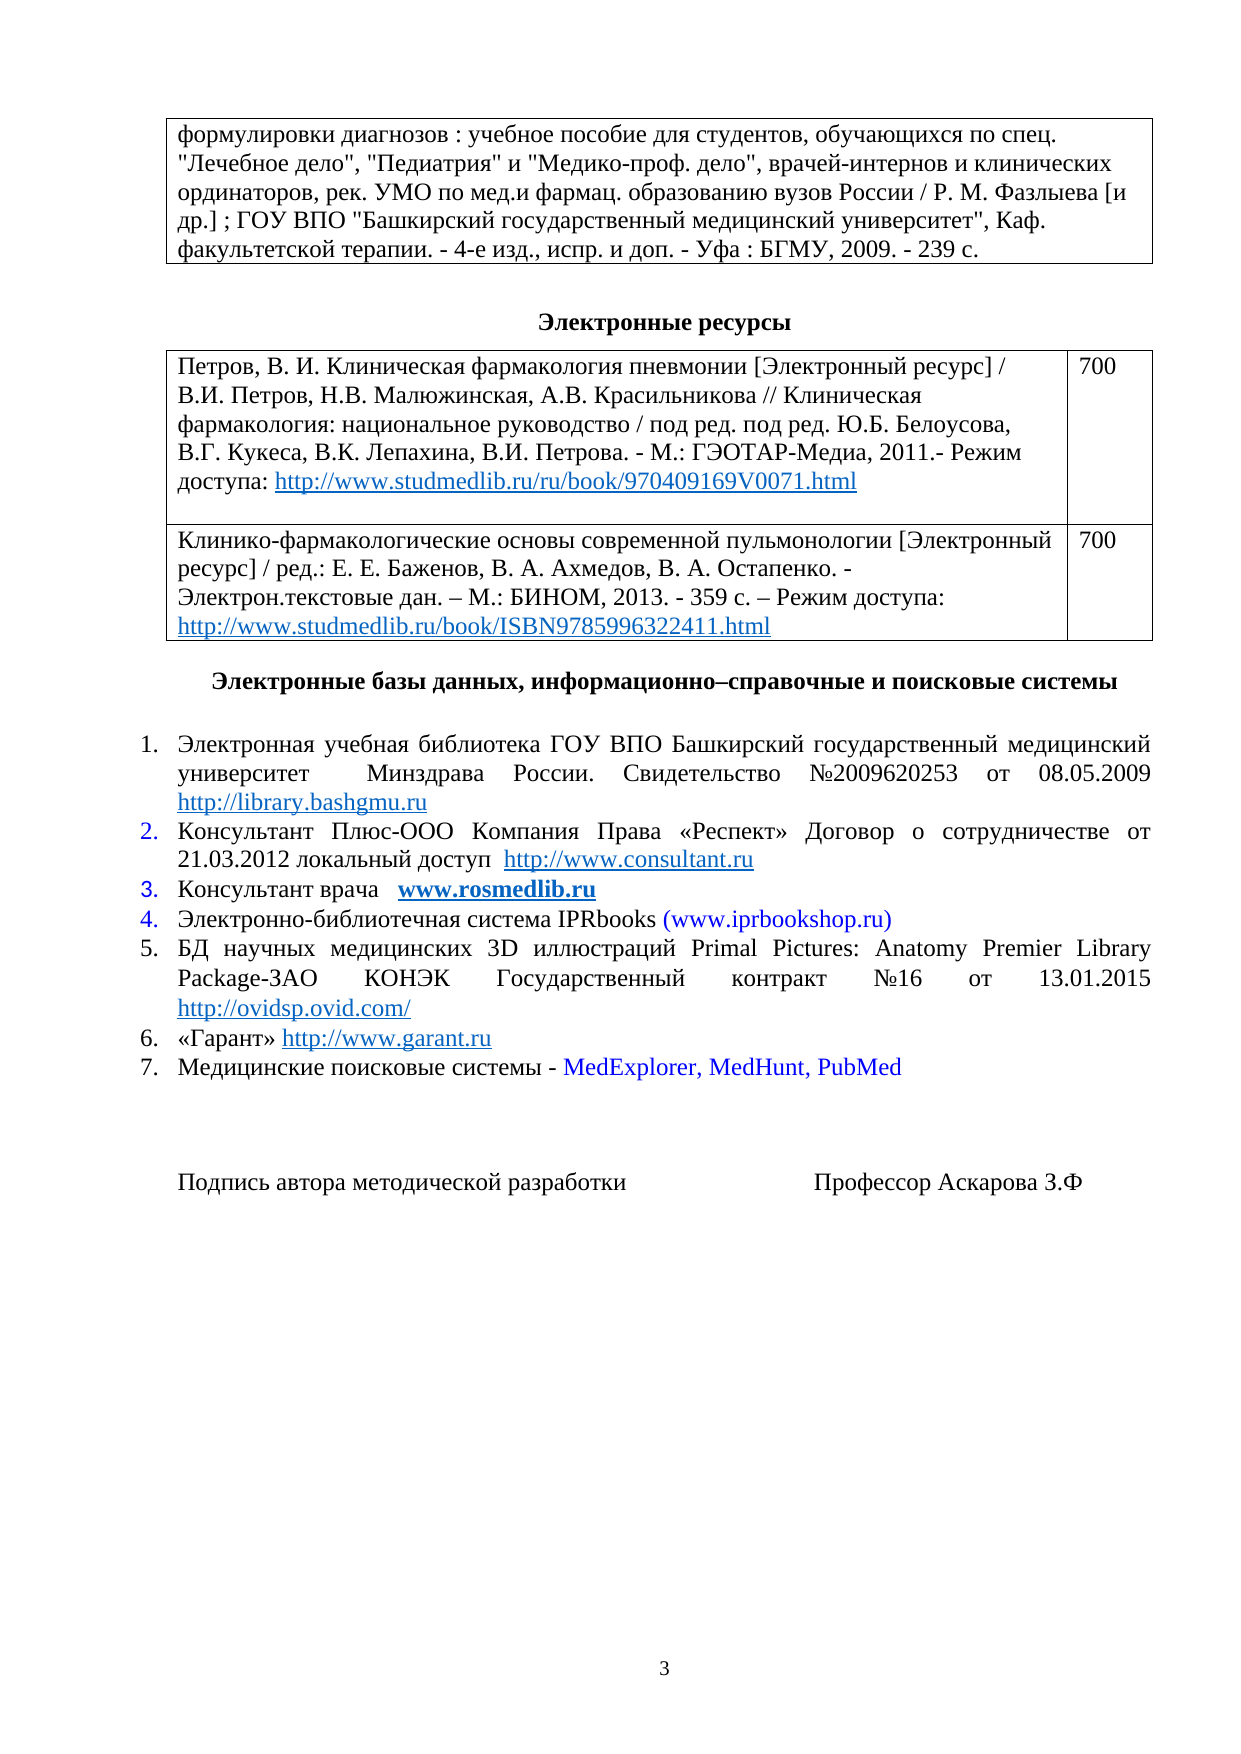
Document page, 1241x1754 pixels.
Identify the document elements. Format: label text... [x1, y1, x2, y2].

text Электронные ресурсы [177, 307, 1152, 336]
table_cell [167, 119, 1152, 263]
table_header 700 [1068, 351, 1152, 524]
list «Гарант» http://www.garant.ru [140, 1023, 1152, 1052]
text Подпись автора методической разработки Профессор Аскарова З.Ф [177, 1167, 1152, 1195]
list Электронно-библиотечная система IPRbooks (www.iprbookshop.ru) [140, 904, 1152, 933]
list Электронная учебная библиотека ГОУ ВПО Башкирский государственный медицинский университет Минздрава России. Свидетельство №2009620253 от 08.05.2009 http://library.bashgmu.ru [140, 729, 1152, 816]
table_cell Клинико-фармакологические основы современной пульмонологии [Электронный ресурс] / ред.: Е. Е. Баженов, В. А. Ахмедов, В. А. Остапенко. - Электрон.текстовые дан. – М.: БИНОМ, 2013. - 359 с. – Режим доступа: http://www.studmedlib.ru/book/ISBN9785996322411.html [167, 525, 1067, 640]
list Консультант врача www.rosmedlib.ru [140, 873, 1152, 904]
table_cell 700 [1068, 525, 1152, 640]
list БД научных медицинских 3D иллюстраций Primal Pictures: Anatomy Premier Library Package-ЗАО КОНЭК Государственный контракт №16 от 13.01.2015 http://ovidsp.ovid.com/ [140, 933, 1152, 1022]
list Медицинские поисковые системы - MedExplorer, MedHunt, PubMed [140, 1052, 1152, 1080]
table_header Петров, В. И. Клиническая фармакология пневмонии [Электронный ресурс] / В.И. Петров, Н.В. Малюжинская, А.В. Красильникова // Клиническая фармакология: национальное руководство / под ред. под ред. Ю.Б. Белоусова, В.Г. Кукеса, В.К. Лепахина, В.И. Петрова. - M.: ГЭОТАР-Медиа, 2011.- Режим доступа: http://www.studmedlib.ru/ru/book/970409169V0071.html [167, 351, 1067, 524]
subtitle Электронные базы данных, информационно–справочные и поисковые системы [177, 666, 1152, 694]
list Консультант Плюс-ООО Компания Права «Респект» Договор о сотрудничестве от 21.03.2012 локальный доступ http://www.consultant.ru [140, 816, 1152, 873]
